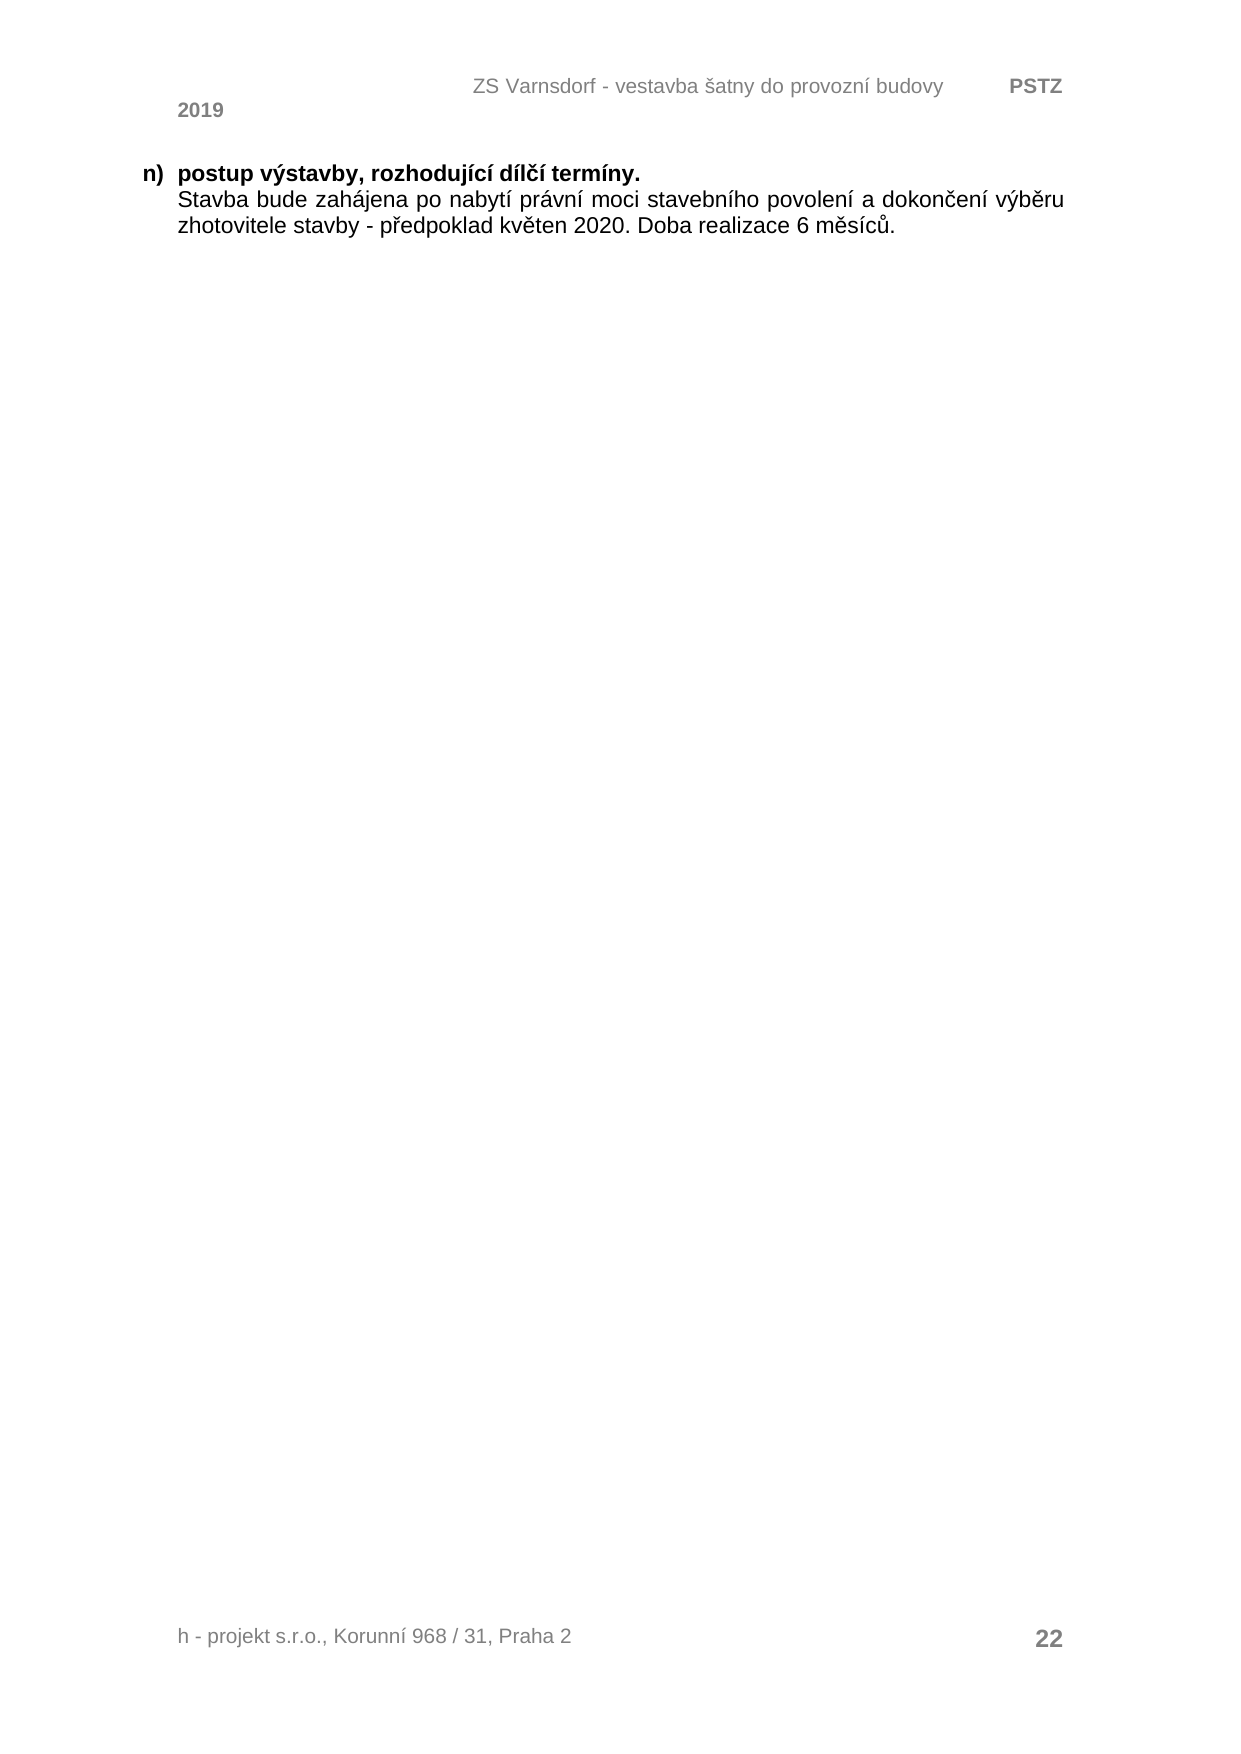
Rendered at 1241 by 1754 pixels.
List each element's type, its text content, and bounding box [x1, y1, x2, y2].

text Stavba bude zahájena po nabytí právní moci stavebního povolení a dokončení výběru zhotovitele stavby - předpoklad květen 2020. Doba realizace 6 měsíců. [177, 186, 1066, 238]
list postup výstavby, rozhodující dílčí termíny. [142, 159, 1066, 186]
